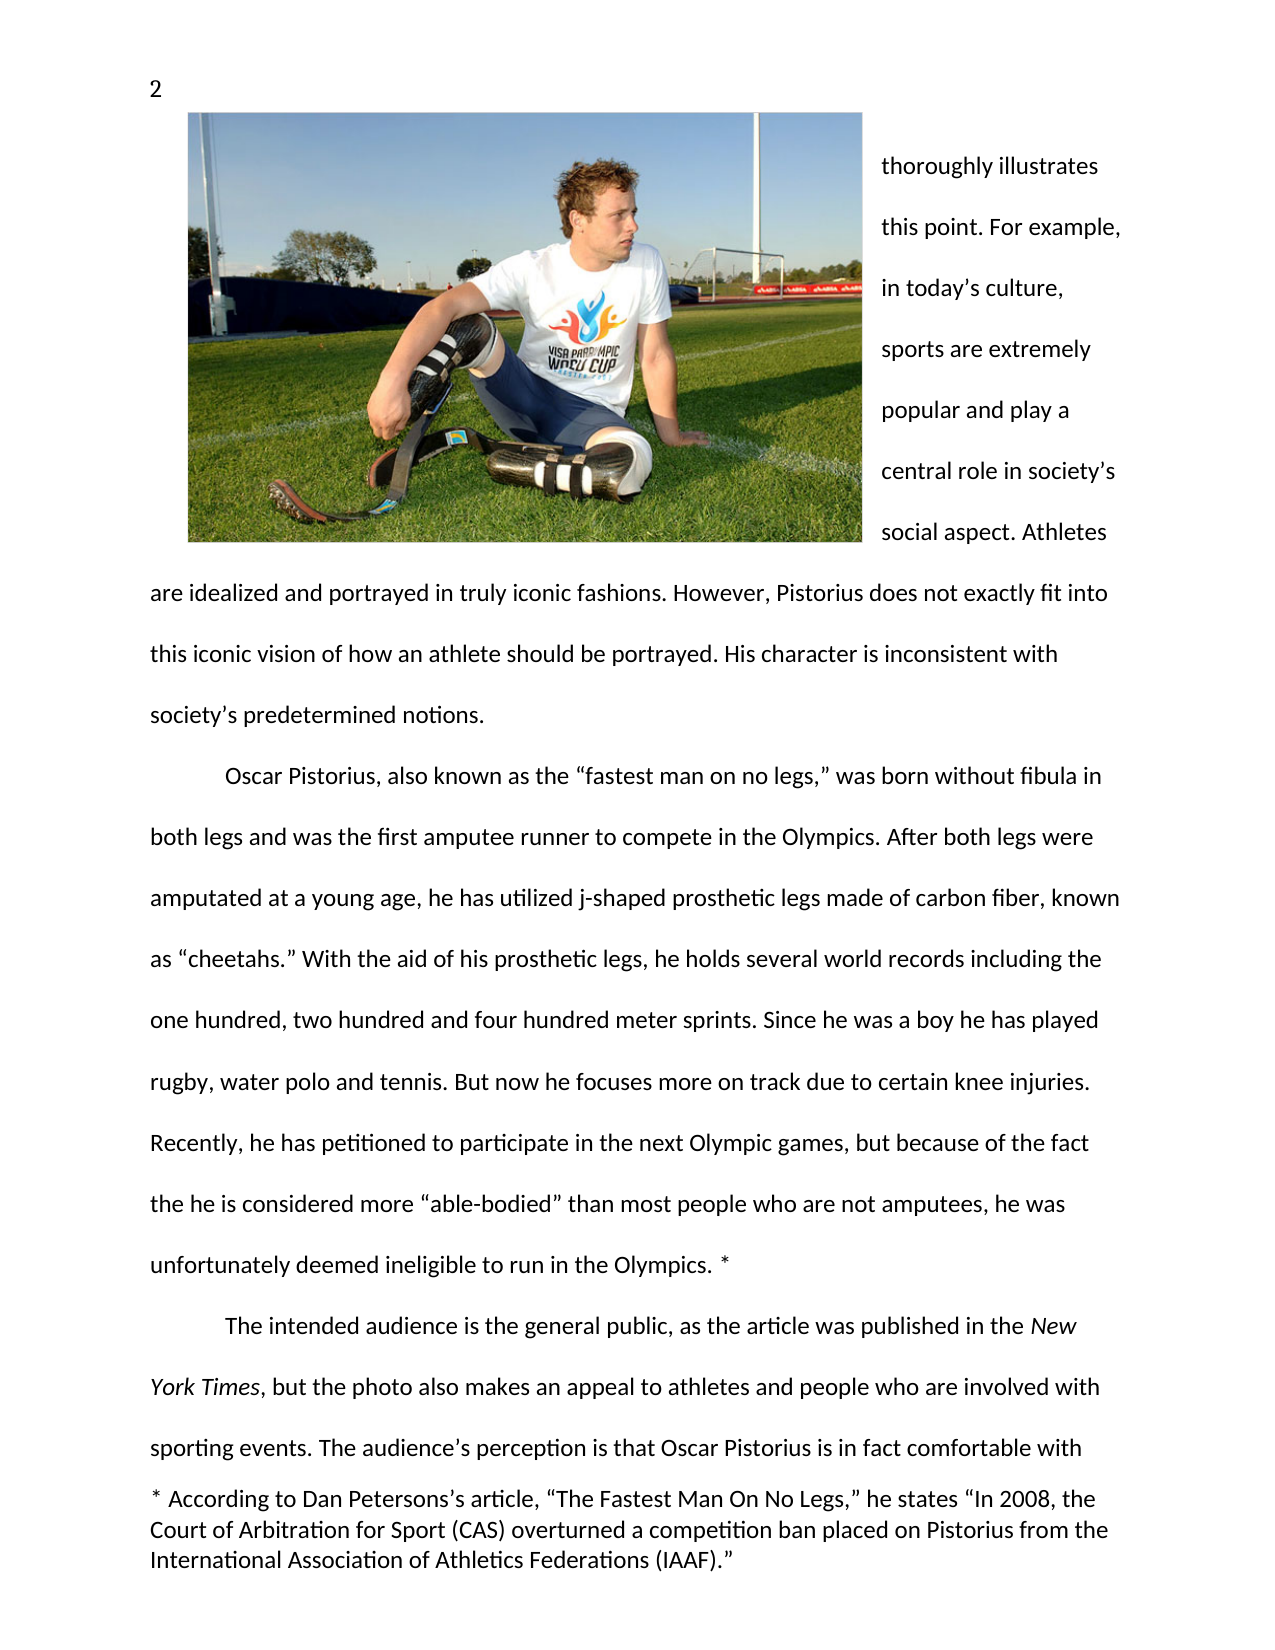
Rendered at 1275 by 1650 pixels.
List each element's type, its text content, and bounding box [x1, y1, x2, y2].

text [150, 1310, 1125, 1462]
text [150, 150, 1125, 730]
picture [187, 112, 863, 543]
text Oscar Pistorius, also known as the “fastest man on no legs,” was born without fibula in both legs and was the first amputee runner to compete in the Olympics. After both legs were amputated at a young age, he has utilized j-shaped prosthetic legs made of carbon fiber, known as “cheetahs.” With the aid of his prosthetic legs, he holds several world records including the one hundred, two hundred and four hundred meter sprints. Since he was a boy he has played rugby, water polo and tennis. But now he focuses more on track due to certain knee injuries. Recently, he has petitioned to participate in the next Olympic games, but because of the fact the he is considered more “able-bodied” than most people who are not amputees, he was unfortunately deemed ineligible to run in the Olympics. * [150, 760, 1125, 1279]
